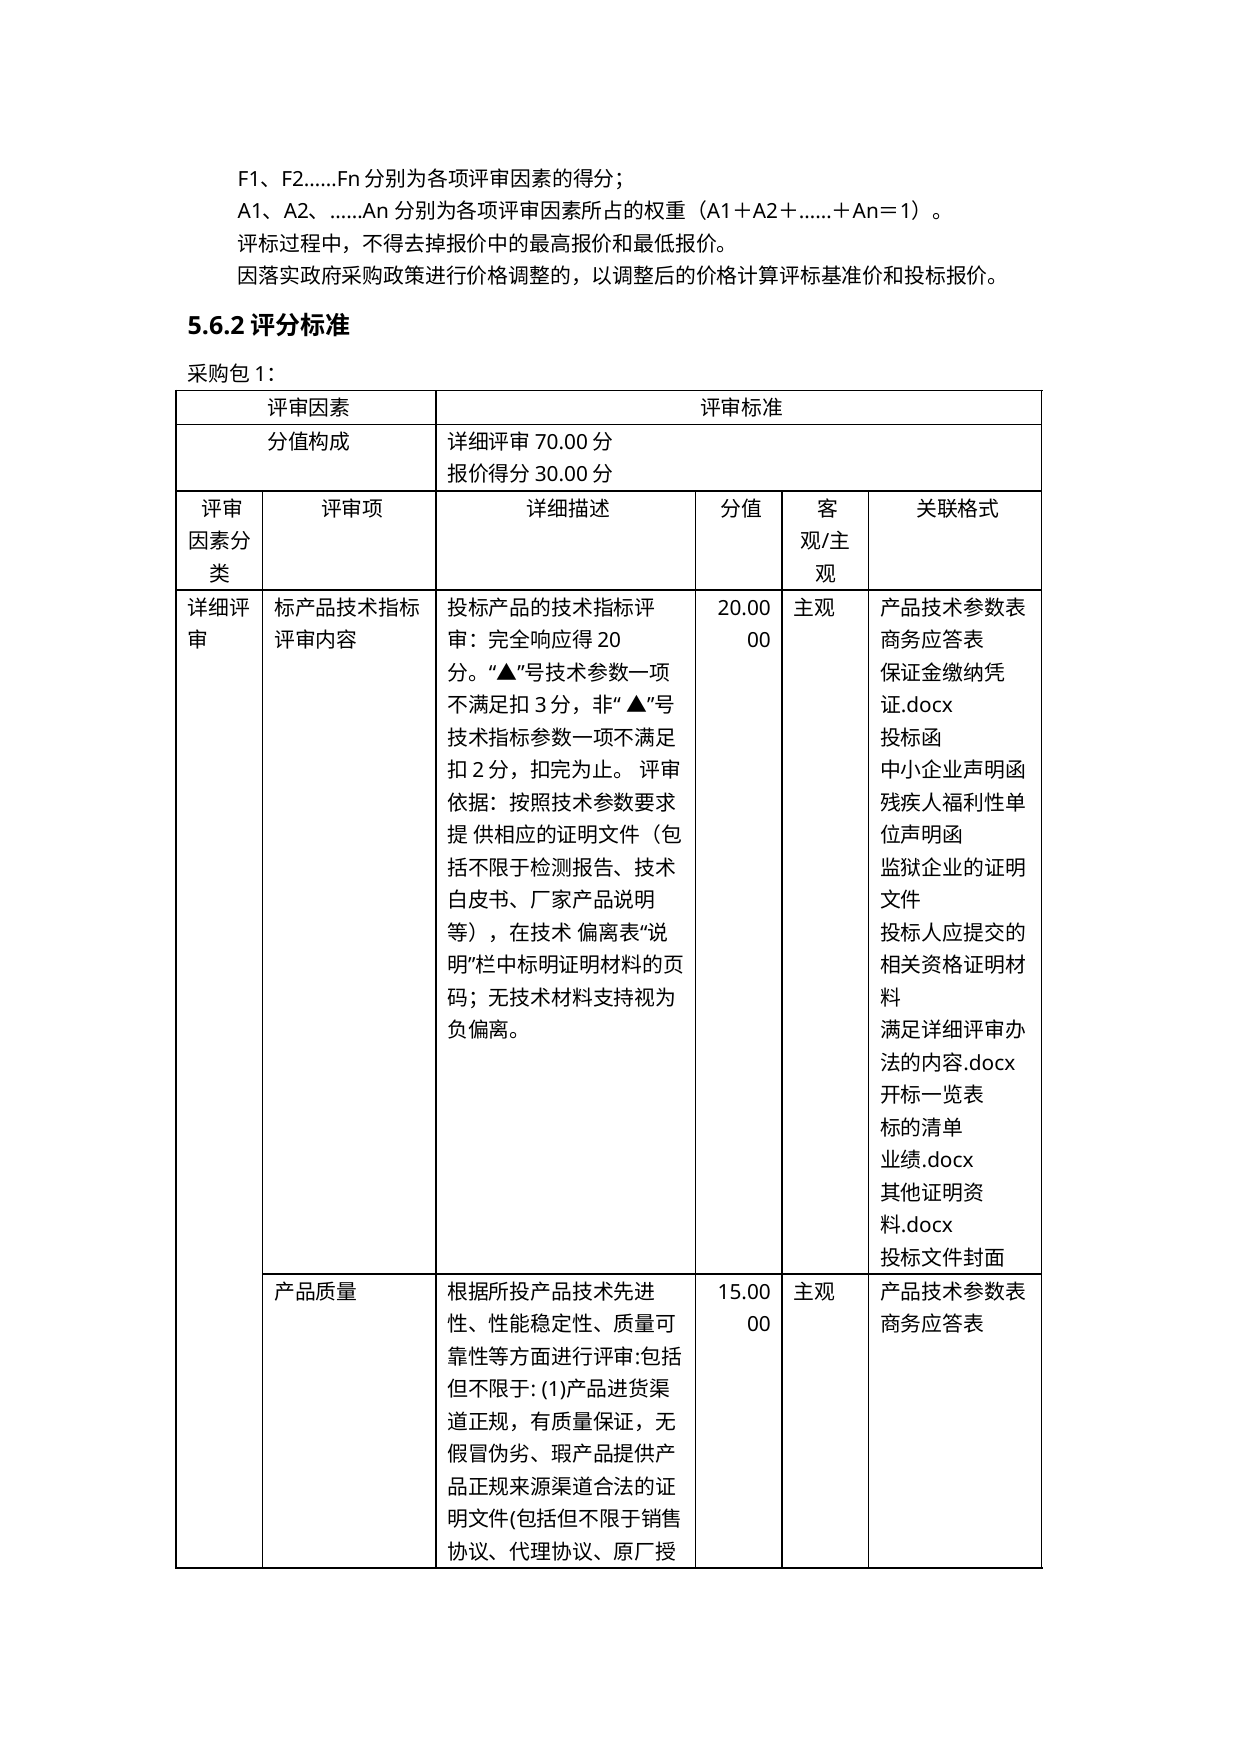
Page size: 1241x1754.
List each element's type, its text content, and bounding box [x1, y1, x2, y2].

table_header 评审标准 [437, 391, 1041, 423]
table_cell 产品质量 [263, 1275, 435, 1567]
text 采购包1： [187, 357, 1053, 389]
table_cell 投标产品的技术指标评审：完全响应得20分。“▲”号技术参数一项不满足扣3分，非“ ▲”号技术指标参数一项不满足扣2分，扣完为止。 评审依据：按照技术参数要求提 供相应的证明文件（包括不限于检测报告、技术白皮书、厂家产品说明等），在技术 偏离表“说明”栏中标明证明材料的页码；无技术材料支持视为负偏离。 [437, 591, 695, 1273]
table_cell 客观/主观 [783, 492, 868, 589]
table_cell 主观 [783, 1275, 868, 1567]
table_cell 15.0000 [696, 1275, 781, 1567]
table_cell 详细评审 [177, 591, 262, 1567]
table_cell 评审因素分类 [177, 492, 262, 589]
text 因落实政府采购政策进行价格调整的，以调整后的价格计算评标基准价和投标报价。 [187, 259, 1053, 292]
table_header 评审因素 [177, 391, 435, 423]
table_cell 关联格式 [869, 492, 1041, 589]
text 5.6.2评分标准 [187, 292, 1053, 357]
text F1、F2……Fn分别为各项评审因素的得分； [187, 162, 1053, 194]
table_cell 产品技术参数表 商务应答表 保证金缴纳凭证.docx 投标函 中小企业声明函 残疾人福利性单位声明函 监狱企业的证明文件 投标人应提交的相关资格证明材料 满足详细评审办法的内容.docx 开标一览表 标的清单 业绩.docx 其他证明资料.docx 投标文件封面 [869, 591, 1041, 1273]
text A1、A2、……An 分别为各项评审因素所占的权重（A1＋A2＋……＋An＝1）。 [187, 194, 1053, 227]
table_cell 详细描述 [437, 492, 695, 589]
table_cell 20.0000 [696, 591, 781, 1273]
table_cell 评审项 [263, 492, 435, 589]
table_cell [437, 1275, 695, 1567]
table_cell 产品技术参数表 商务应答表 [869, 1275, 1041, 1567]
text 评标过程中，不得去掉报价中的最高报价和最低报价。 [187, 227, 1053, 259]
table_cell 标产品技术指标评审内容 [263, 591, 435, 1273]
table_cell 分值 [696, 492, 781, 589]
table_cell 详细评审70.00分 报价得分30.00分 [437, 425, 1041, 490]
table_cell 分值构成 [177, 425, 435, 490]
table_cell 主观 [783, 591, 868, 1273]
